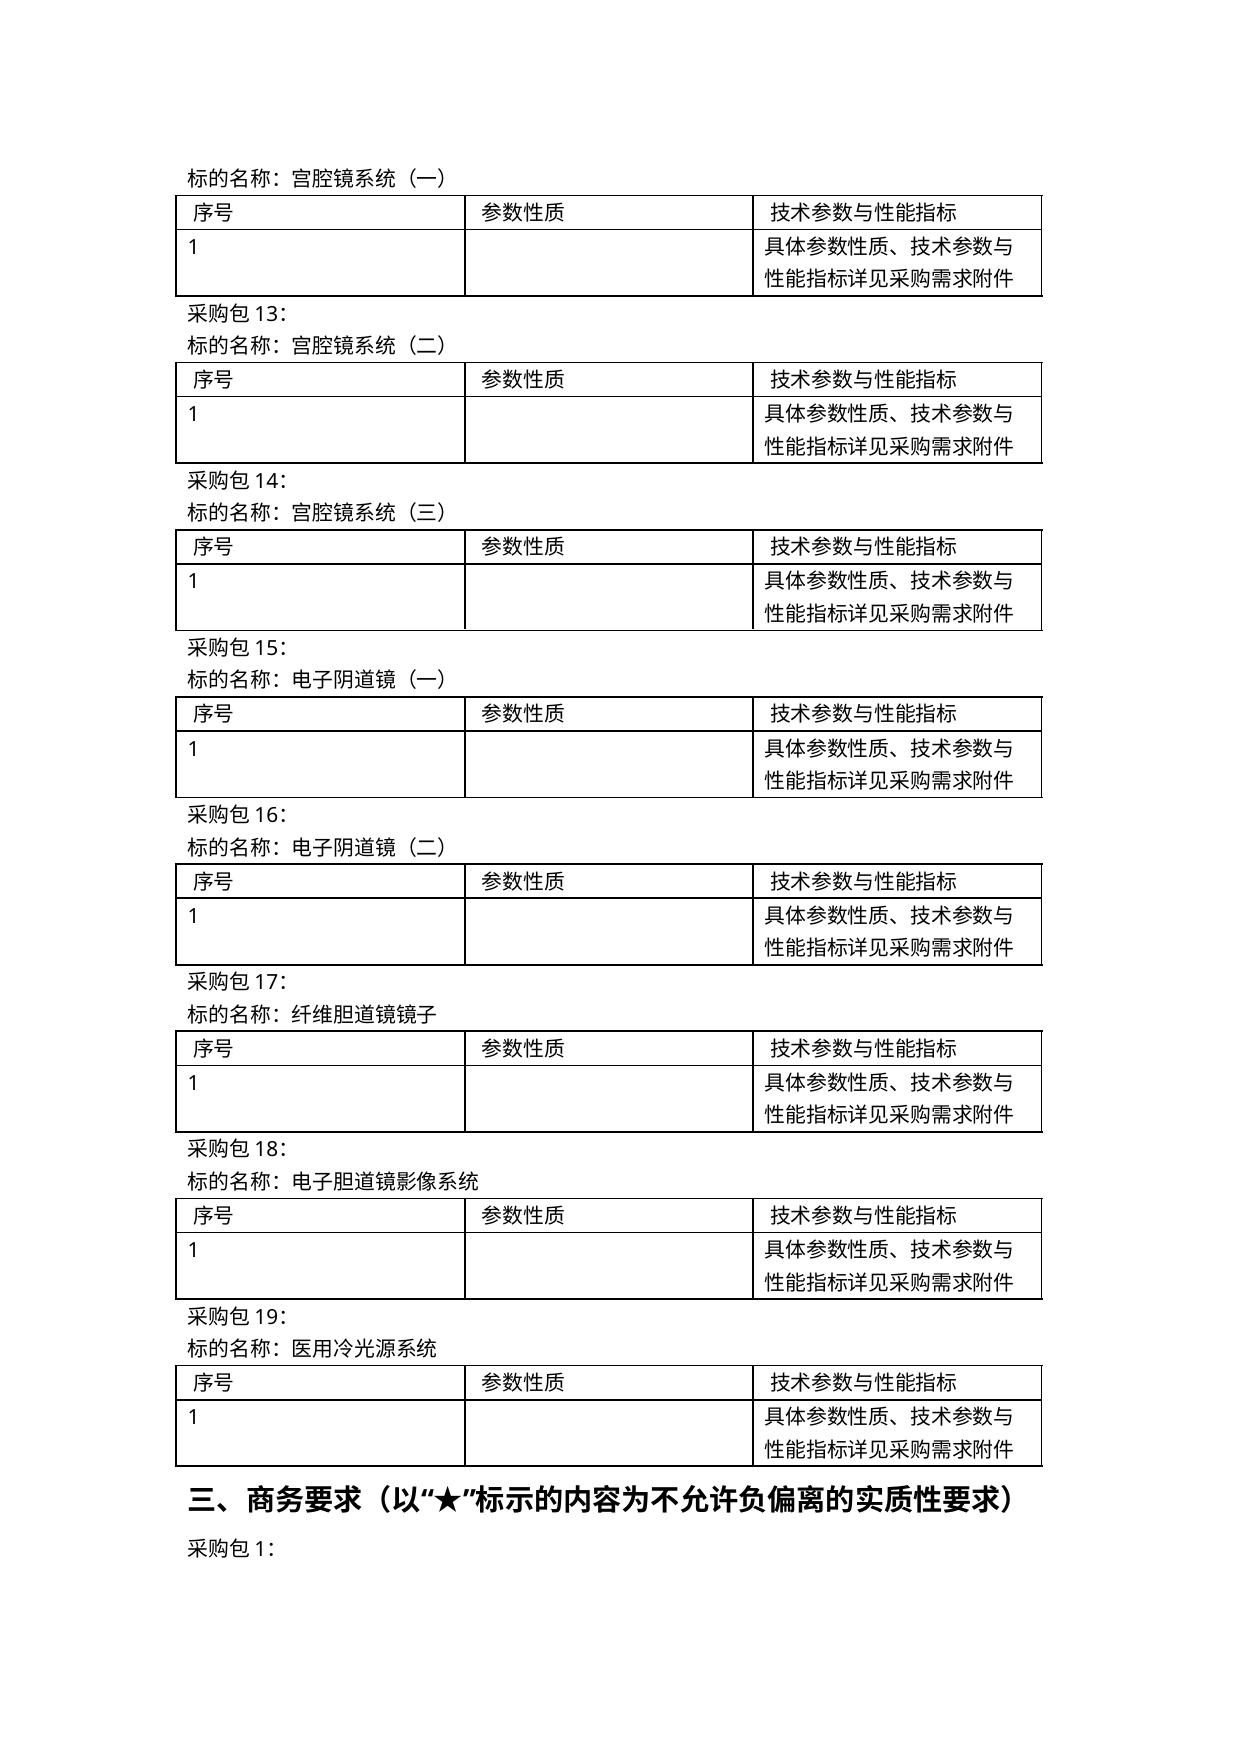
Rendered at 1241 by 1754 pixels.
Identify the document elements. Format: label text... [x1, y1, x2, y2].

table_header 参数性质 [466, 196, 752, 228]
table_header 技术参数与性能指标 [754, 865, 1041, 897]
text 标的名称：电子胆道镜影像系统 [187, 1165, 1053, 1198]
table_header 序号 [177, 1366, 464, 1399]
text 标的名称：电子阴道镜（一） [187, 663, 1053, 696]
text 采购包14： [187, 464, 1053, 496]
table_cell 具体参数性质、技术参数与性能指标详见采购需求附件 [754, 565, 1041, 629]
text 采购包1： [187, 1532, 1053, 1564]
text 标的名称：宫腔镜系统（二） [187, 329, 1053, 362]
table_cell [466, 1401, 752, 1465]
table_header 技术参数与性能指标 [754, 1199, 1041, 1232]
table_header 序号 [177, 698, 464, 730]
table_cell 1 [177, 1066, 464, 1131]
table_cell 具体参数性质、技术参数与性能指标详见采购需求附件 [754, 397, 1041, 462]
table_cell 具体参数性质、技术参数与性能指标详见采购需求附件 [754, 230, 1041, 295]
table_cell [466, 397, 752, 462]
table_cell [466, 1233, 752, 1298]
table_header 技术参数与性能指标 [754, 1032, 1041, 1064]
table_cell 1 [177, 1401, 464, 1465]
text 标的名称：电子阴道镜（二） [187, 831, 1053, 863]
table_cell 具体参数性质、技术参数与性能指标详见采购需求附件 [754, 1401, 1041, 1465]
table_header 技术参数与性能指标 [754, 1366, 1041, 1399]
table_header 技术参数与性能指标 [754, 698, 1041, 730]
table_header 参数性质 [466, 865, 752, 897]
table_cell 具体参数性质、技术参数与性能指标详见采购需求附件 [754, 1066, 1041, 1131]
table_cell 1 [177, 565, 464, 629]
table_cell [466, 732, 752, 797]
table_cell 1 [177, 1233, 464, 1298]
table_header 序号 [177, 865, 464, 897]
table_cell 1 [177, 732, 464, 797]
table_header 技术参数与性能指标 [754, 363, 1041, 396]
text 采购包15： [187, 631, 1053, 663]
text 采购包17： [187, 965, 1053, 998]
text 标的名称：医用冷光源系统 [187, 1332, 1053, 1365]
text 三、商务要求（以“★”标示的内容为不允许负偏离的实质性要求） [187, 1467, 1053, 1532]
table_header 技术参数与性能指标 [754, 196, 1041, 228]
table_header 序号 [177, 531, 464, 563]
table_cell [466, 899, 752, 964]
text 采购包16： [187, 798, 1053, 831]
text 采购包18： [187, 1133, 1053, 1165]
table_cell [466, 1066, 752, 1131]
table_cell 具体参数性质、技术参数与性能指标详见采购需求附件 [754, 732, 1041, 797]
table_cell 1 [177, 899, 464, 964]
table_header 参数性质 [466, 698, 752, 730]
text 标的名称：宫腔镜系统（一） [187, 162, 1053, 194]
table_cell [466, 565, 752, 629]
table_header 序号 [177, 363, 464, 396]
table_cell [466, 230, 752, 295]
table_cell 1 [177, 230, 464, 295]
table_header 序号 [177, 1199, 464, 1232]
table_cell 1 [177, 397, 464, 462]
text 采购包13： [187, 297, 1053, 329]
table_header 参数性质 [466, 1366, 752, 1399]
table_header 参数性质 [466, 1032, 752, 1064]
table_header 参数性质 [466, 363, 752, 396]
table_header 技术参数与性能指标 [754, 531, 1041, 563]
table_header 序号 [177, 1032, 464, 1064]
text 采购包19： [187, 1300, 1053, 1332]
table_header 参数性质 [466, 531, 752, 563]
table_cell 具体参数性质、技术参数与性能指标详见采购需求附件 [754, 899, 1041, 964]
text 标的名称：宫腔镜系统（三） [187, 496, 1053, 529]
table_header 参数性质 [466, 1199, 752, 1232]
table_header 序号 [177, 196, 464, 228]
text 标的名称：纤维胆道镜镜子 [187, 998, 1053, 1030]
table_cell 具体参数性质、技术参数与性能指标详见采购需求附件 [754, 1233, 1041, 1298]
